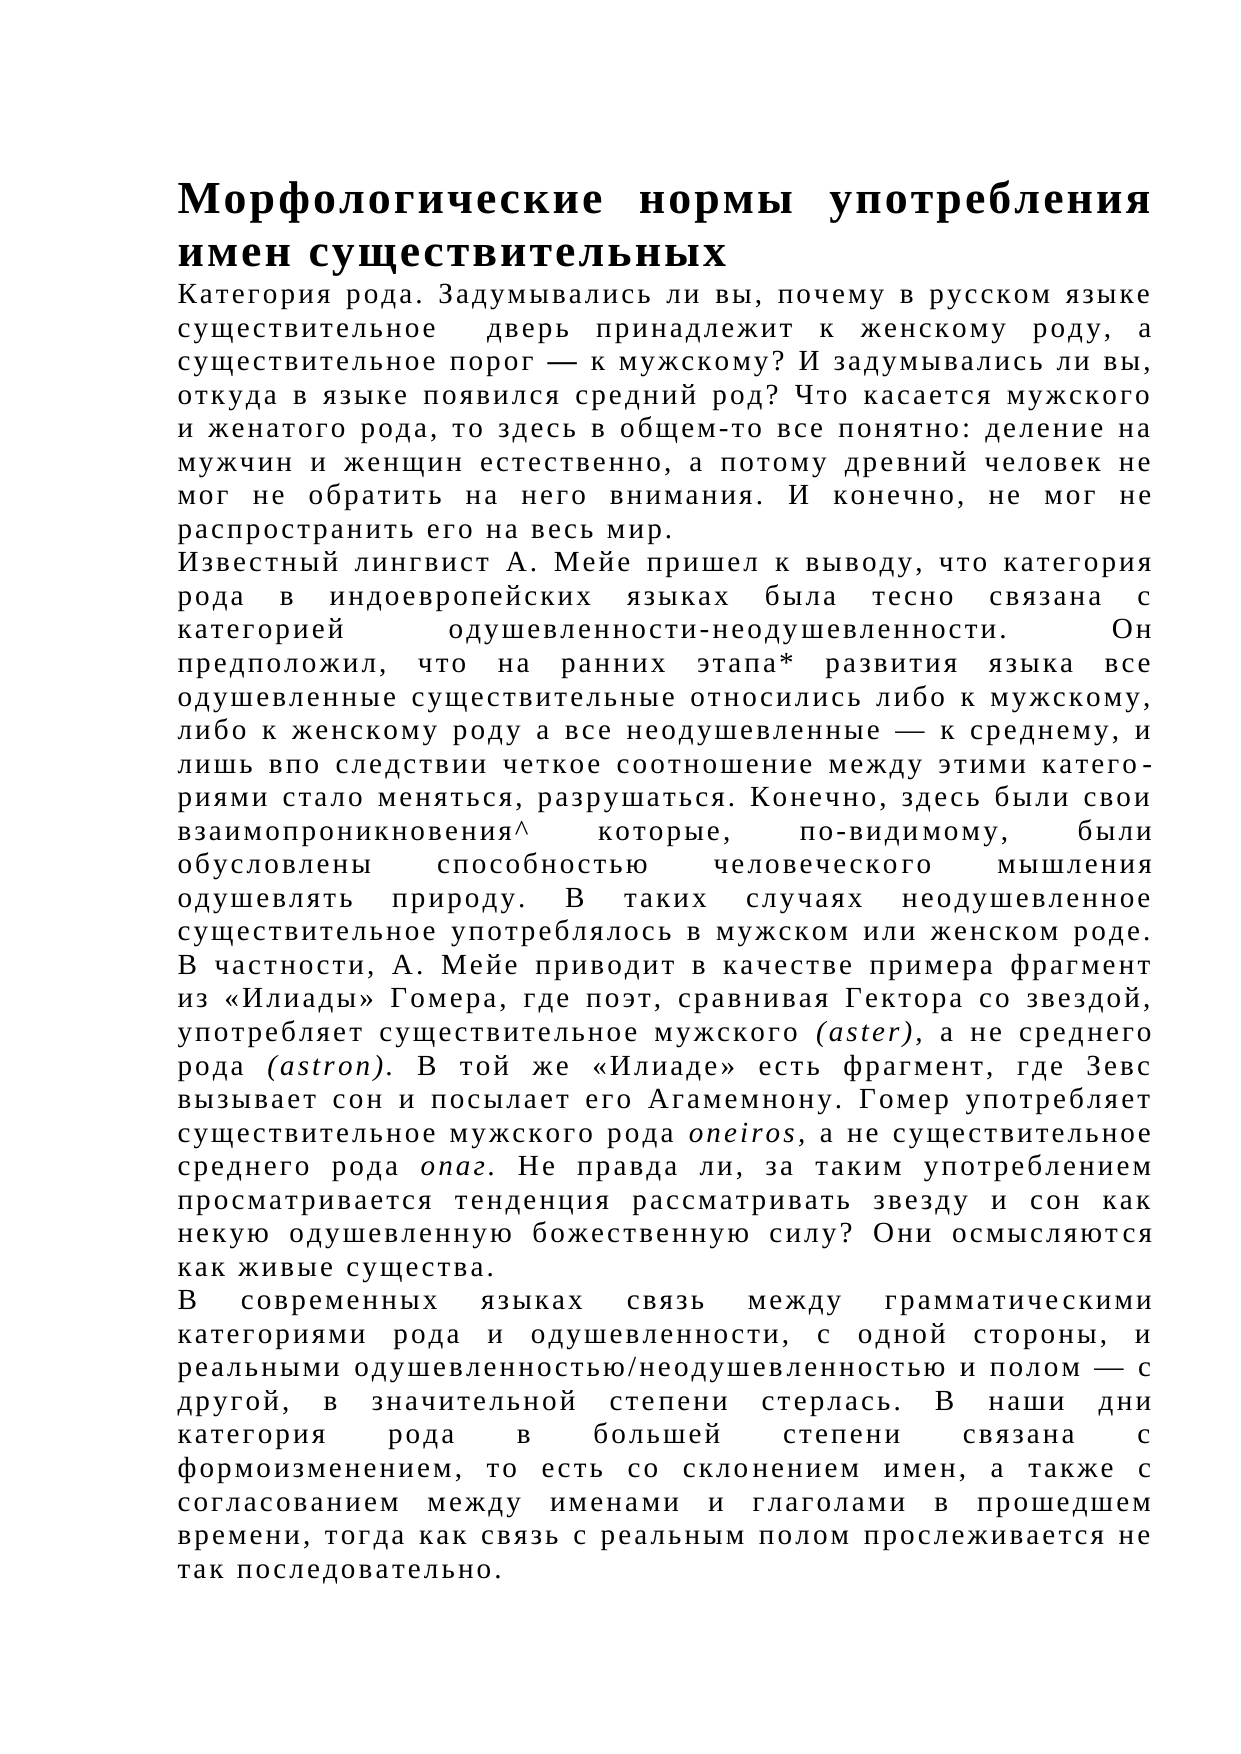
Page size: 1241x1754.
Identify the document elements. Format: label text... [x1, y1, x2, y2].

text В современных языках связь между грамматическими категориями рода и одушевленности, с одной стороны, и реальными одушевленностью/неодушевленностью и полом — с другой, в значительной степени стерлась. В наши дни категория рода в большей степени связана с формоизменением, то есть со склонением имен, а также с согласованием между именами и глаголами в прошедшем времени, тогда как связь с реальным полом прослеживается не так последовательно. [177, 1282, 1152, 1584]
text Категория рода. Задумывались ли вы, почему в русском языке существительное дверь принадлежит к женскому роду, а существительное порог — к мужскому? И задумывались ли вы, откуда в языке появился средний род? Что касается мужского и женатого рода, то здесь в общем-то все понятно: деление на мужчин и женщин естественно, а потому древний человек не мог не обратить на него внимания. И конечно, не мог не распространить его на весь мир. [177, 276, 1152, 544]
text Известный лингвист А. Мейе пришел к выводу, что категория рода в индоевропейских языках была тесно связана с категорией одушевленности-неодушевленности. Он предположил, что на ранних этапа* развития языка все одушевленные существительные относились либо к мужскому, либо к женскому роду а все неодушевленные — к среднему, и лишь впо следствии четкое соотношение между этими категориями стало меняться, разрушаться. Конечно, здесь были свои взаимопроникновения^ которые, по-видимому, были обусловлены способностью человеческого мышления одушевлять природу. В таких случаях неодушевленное существительное употреблялось в мужском или женском роде. В частности, А. Мейе приводит в качестве примера фрагмент из «Илиады» Гомера, где поэт, сравнивая Гектора со звездой, употребляет существительное мужского (aster), а не среднего рода (astron). В той же «Илиаде» есть фрагмент, где Зевс вызывает сон и посылает его Агамемнону. Гомер употребляет существительное мужского рода oneiros, а не существительное среднего рода опаг. Не правда ли, за таким употреблением просматривается тенденция рассматривать звезду и сон как некую одушевленную божественную силу? Они осмысляются как живые существа. [177, 544, 1152, 1282]
text Морфологические нормы употребления имен существительных [177, 171, 1152, 276]
